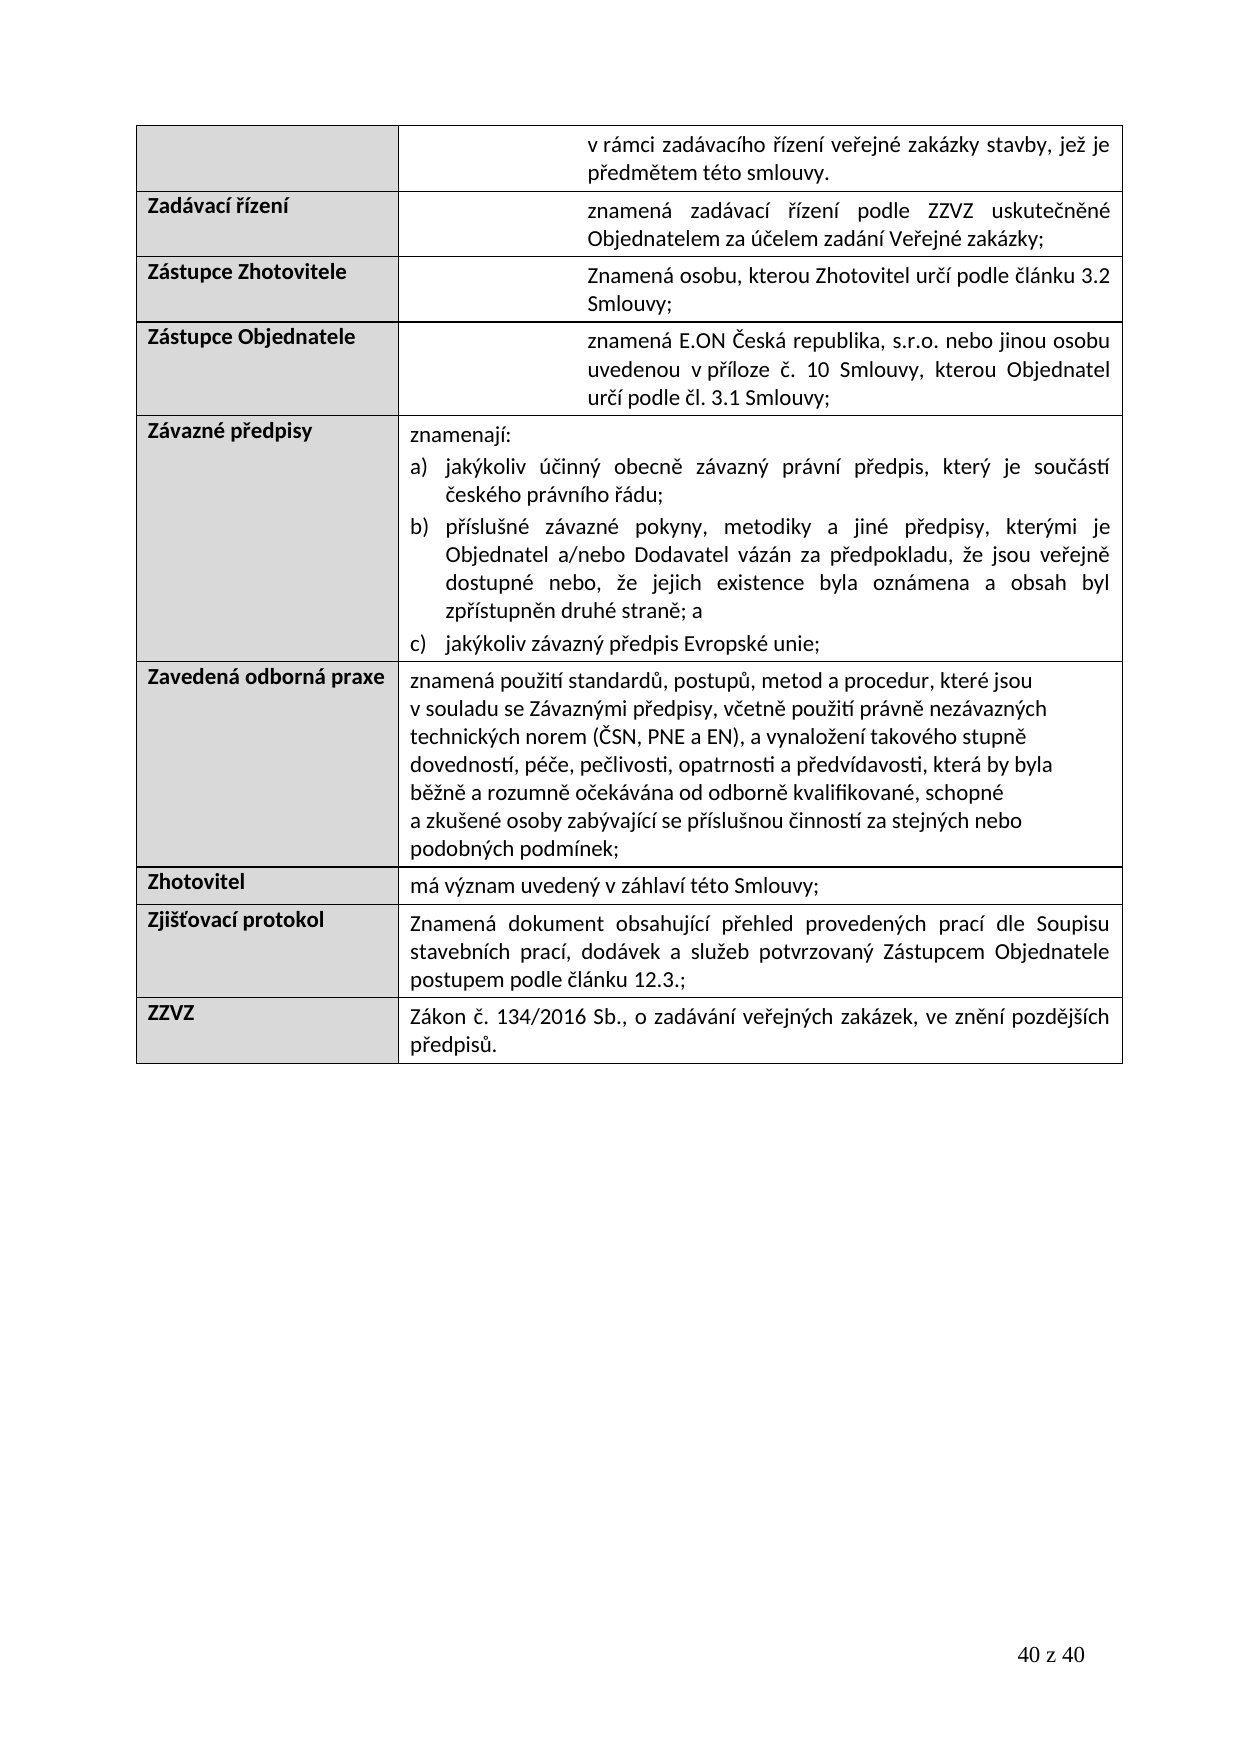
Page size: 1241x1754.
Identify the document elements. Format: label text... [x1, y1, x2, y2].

table_cell Zavedená odborná praxe [137, 662, 398, 866]
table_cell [399, 126, 1122, 191]
table_cell má význam uvedený v záhlaví této Smlouvy; [399, 868, 1122, 904]
table_cell Zástupce Zhotovitele [137, 257, 398, 321]
table_cell Zadávací řízení [137, 192, 398, 256]
table_cell znamená použití standardů, postupů, metod a procedur, které jsou v souladu se Závaznými předpisy, včetně použití právně nezávazných technických norem (ČSN, PNE a EN), a vynaložení takového stupně dovedností, péče, pečlivosti, opatrnosti a předvídavosti, která by byla běžně a rozumně očekávána od odborně kvalifikované, schopné a zkušené osoby zabývající se příslušnou činností za stejných nebo podobných podmínek; [399, 662, 1122, 866]
table_cell Závazné předpisy [137, 416, 398, 661]
table_cell znamená zadávací řízení podle ZZVZ uskutečněné Objednatelem za účelem zadání Veřejné zakázky; [399, 192, 1122, 256]
table_cell Znamená osobu, kterou Zhotovitel určí podle článku 3.2 Smlouvy; [399, 257, 1122, 321]
table_cell Znamená dokument obsahující přehled provedených prací dle Soupisu stavebních prací, dodávek a služeb potvrzovaný Zástupcem Objednatele postupem podle článku 12.3.; [399, 905, 1122, 997]
table_cell znamenají: jakýkoliv účinný obecně závazný právní předpis, který je součástí českého právního řádu; příslušné závazné pokyny, metodiky a jiné předpisy, kterými je Objednatel a/nebo Dodavatel vázán za předpokladu, že jsou veřejně dostupné nebo, že jejich existence byla oznámena a obsah byl zpřístupněn druhé straně; a jakýkoliv závazný předpis Evropské unie; [399, 416, 1122, 661]
table_cell Zjišťovací protokol [137, 905, 398, 997]
table_cell Zhotovitel [137, 868, 398, 904]
table_cell Zástupce Objednatele [137, 323, 398, 415]
table_cell znamená E.ON Česká republika, s.r.o. nebo jinou osobu uvedenou v příloze č. 10 Smlouvy, kterou Objednatel určí podle čl. 3.1 Smlouvy; [399, 323, 1122, 415]
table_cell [137, 126, 398, 191]
table_cell ZZVZ [137, 998, 398, 1063]
table_cell Zákon č. 134/2016 Sb., o zadávání veřejných zakázek, ve znění pozdějších předpisů. [399, 998, 1122, 1063]
